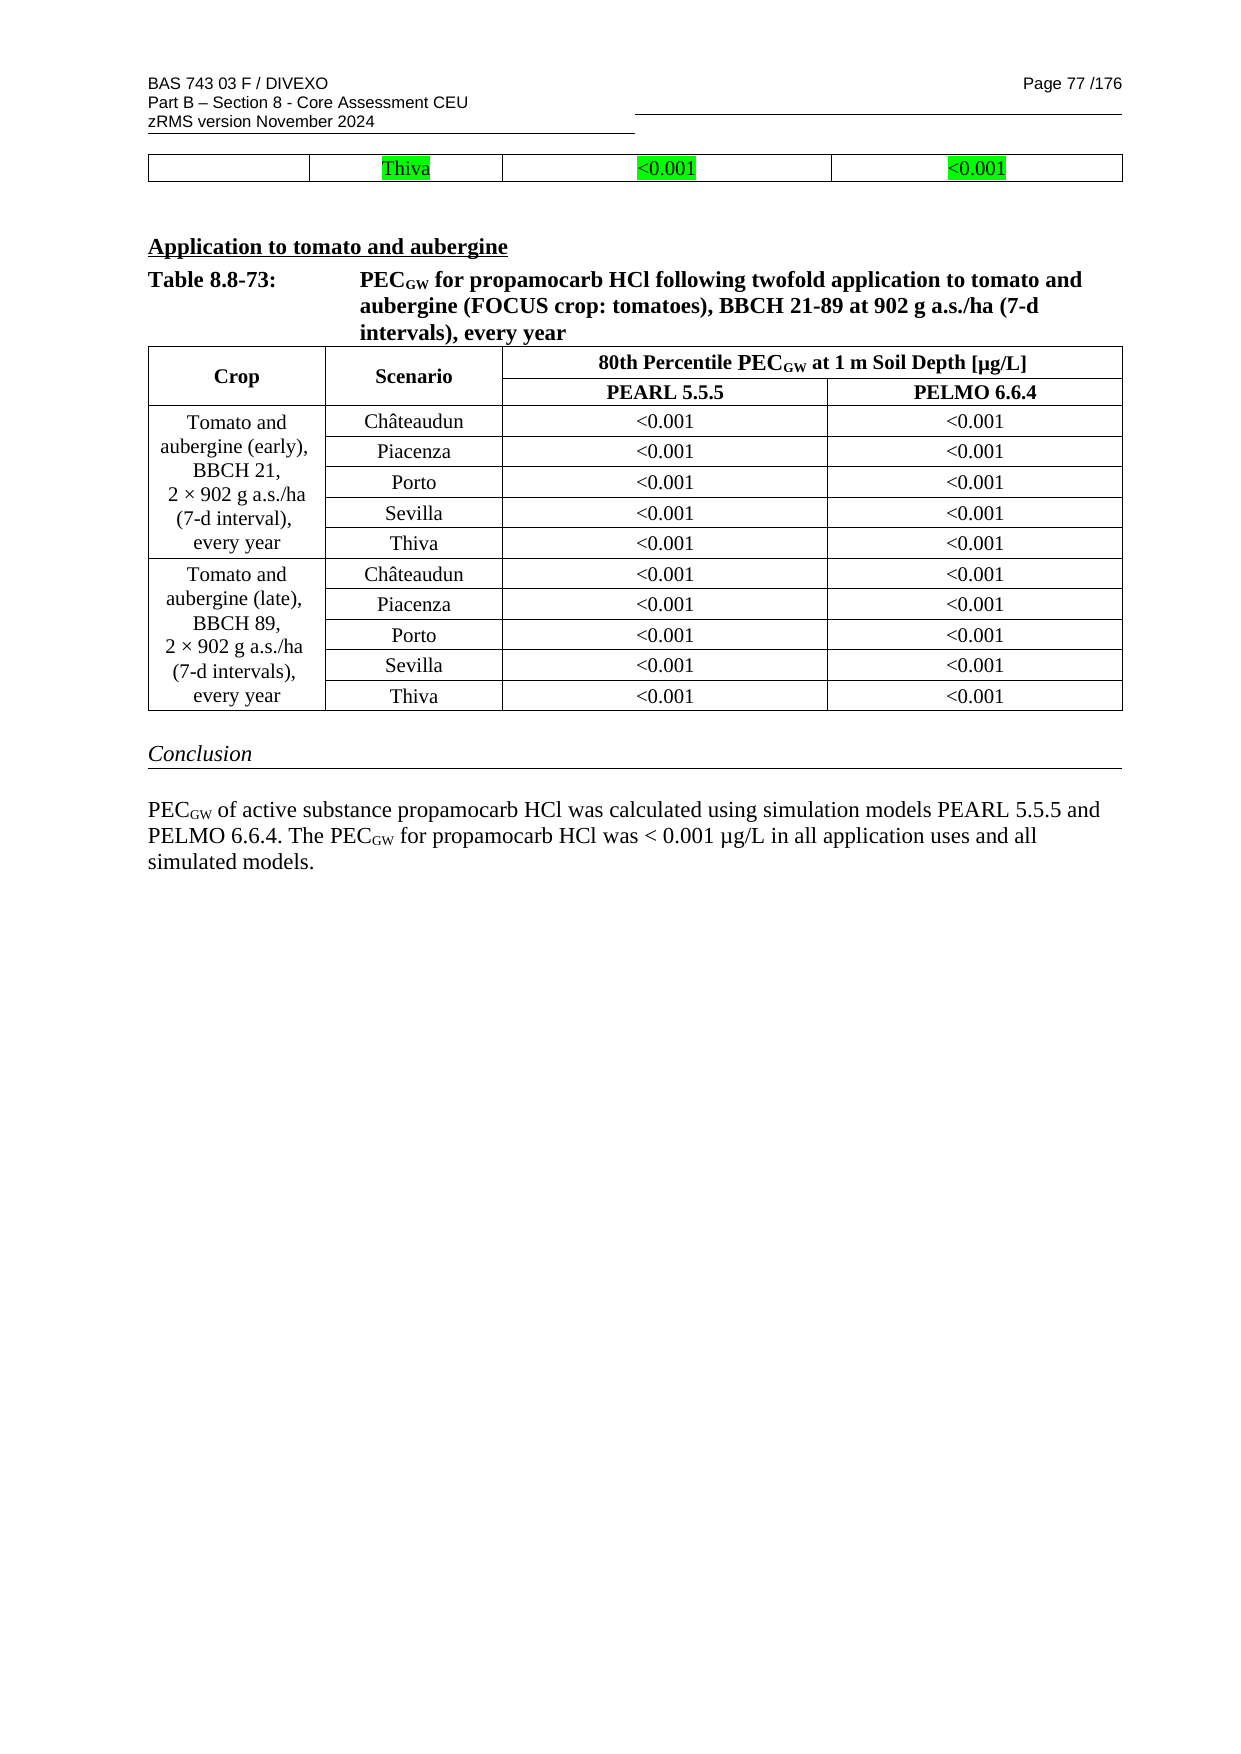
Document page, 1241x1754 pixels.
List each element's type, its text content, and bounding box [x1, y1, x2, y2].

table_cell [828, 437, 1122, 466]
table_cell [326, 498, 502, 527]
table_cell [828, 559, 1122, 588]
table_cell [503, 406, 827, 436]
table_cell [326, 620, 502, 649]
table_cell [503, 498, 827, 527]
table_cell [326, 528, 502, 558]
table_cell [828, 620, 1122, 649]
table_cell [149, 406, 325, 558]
text Application to tomato and aubergine [148, 233, 1122, 259]
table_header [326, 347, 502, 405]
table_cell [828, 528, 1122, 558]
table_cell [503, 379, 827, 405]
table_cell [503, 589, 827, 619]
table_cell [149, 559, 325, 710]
text Conclusion [148, 740, 1122, 768]
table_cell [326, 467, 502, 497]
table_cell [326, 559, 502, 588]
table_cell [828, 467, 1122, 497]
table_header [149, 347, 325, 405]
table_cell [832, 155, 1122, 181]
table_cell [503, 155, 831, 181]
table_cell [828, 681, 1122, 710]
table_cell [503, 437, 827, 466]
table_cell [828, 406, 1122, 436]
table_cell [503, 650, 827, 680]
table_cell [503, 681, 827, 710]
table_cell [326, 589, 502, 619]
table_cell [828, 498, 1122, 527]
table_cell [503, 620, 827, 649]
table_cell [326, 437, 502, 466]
text Table 8.8-23: PECGW for propamocarb HCl following twofold application to tomato and aubergine (FOCUS crop: tomatoes), BBCH 21-89 at 902 g a.s./ha (7-d intervals), every year [148, 266, 1122, 345]
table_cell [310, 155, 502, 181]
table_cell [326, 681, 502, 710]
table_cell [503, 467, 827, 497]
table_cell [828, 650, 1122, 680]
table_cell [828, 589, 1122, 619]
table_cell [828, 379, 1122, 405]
text PECGW of active substance propamocarb HCl was calculated using simulation models PEARL 5.5.5 and PELMO 6.6.4. The PECGW for was < 0.001 µg/L in all application uses and all simulated models. [148, 796, 1122, 875]
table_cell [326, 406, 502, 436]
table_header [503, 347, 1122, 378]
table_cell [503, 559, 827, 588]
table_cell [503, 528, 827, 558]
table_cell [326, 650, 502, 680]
